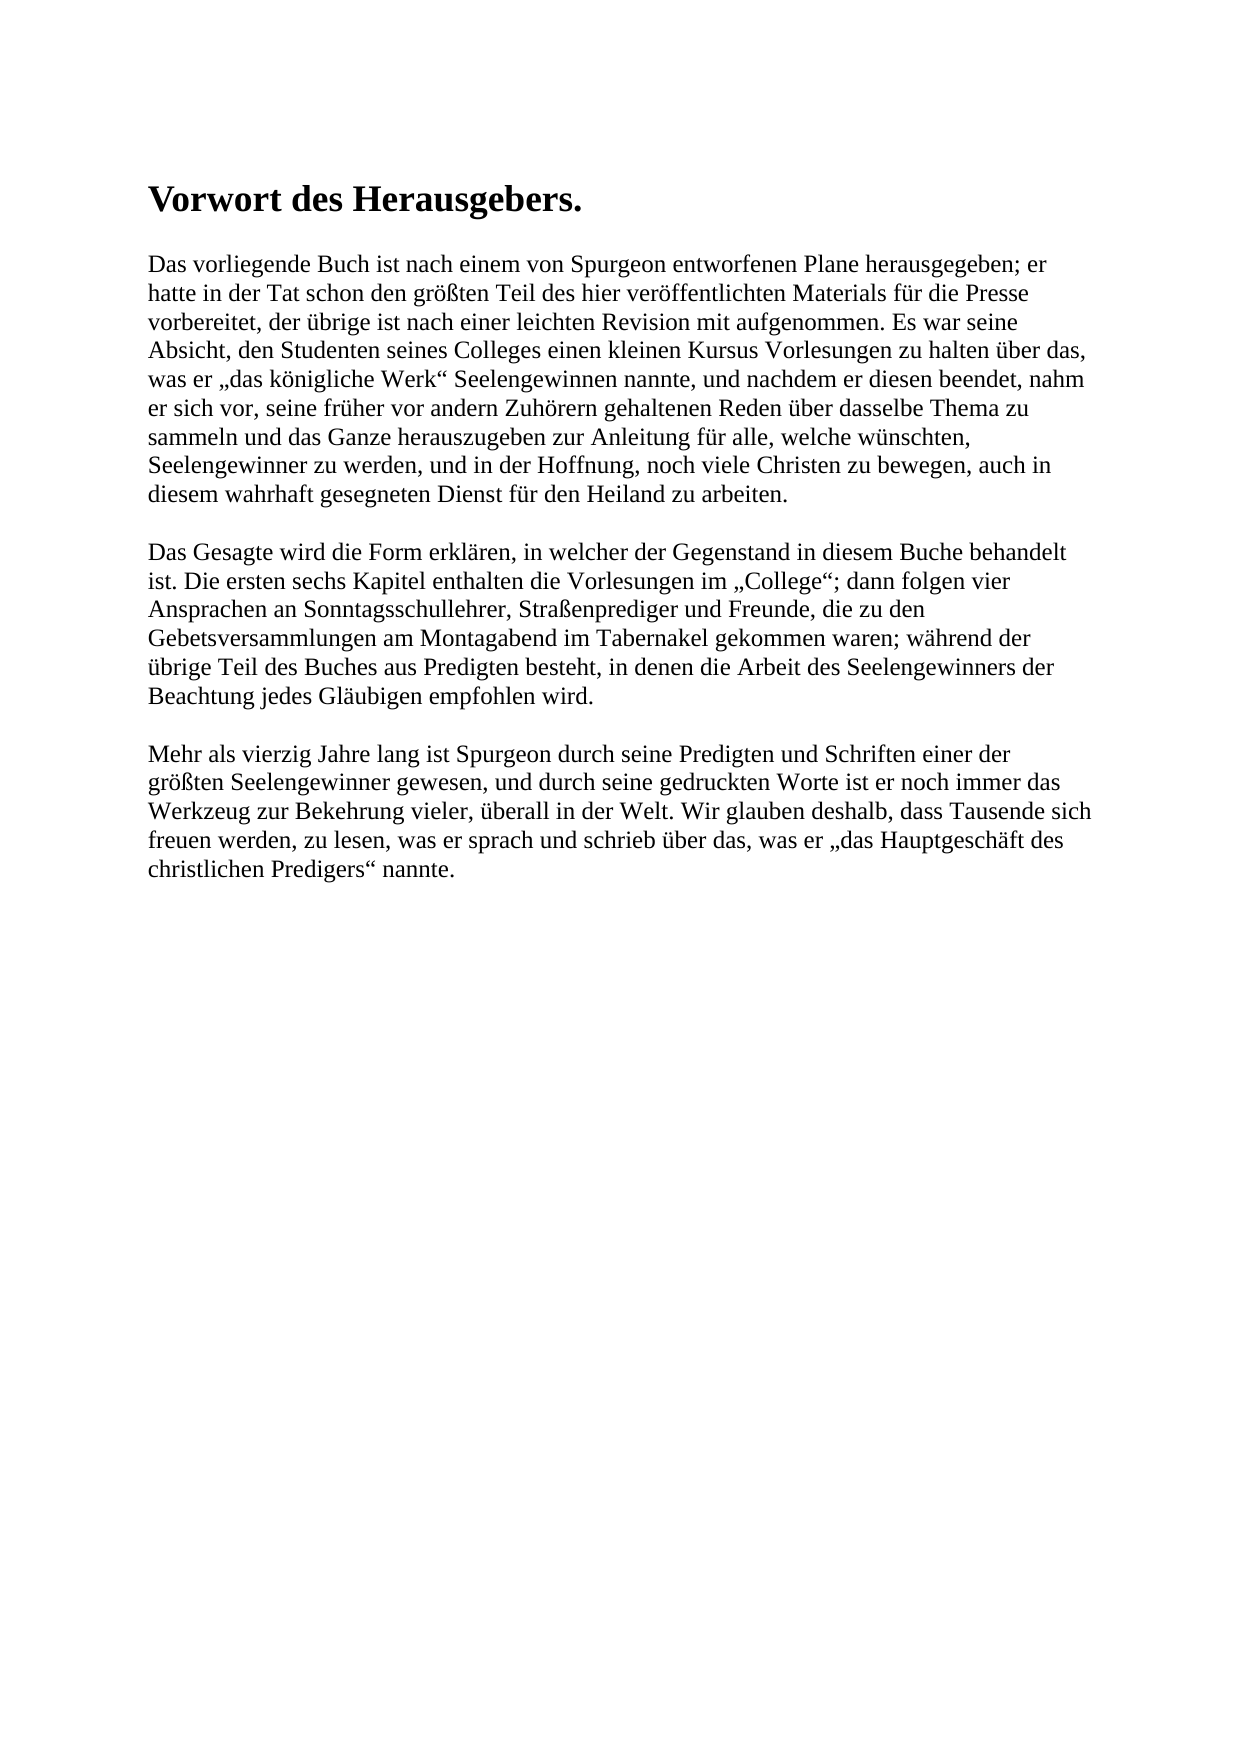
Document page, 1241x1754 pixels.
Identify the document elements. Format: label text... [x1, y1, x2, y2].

text Das Gesagte wird die Form erklären, in welcher der Gegenstand in diesem Buche behandelt ist. Die ersten sechs Kapitel enthalten die Vorlesungen im „College“; dann folgen vier Ansprachen an Sonntagsschullehrer, Straßenprediger und Freunde, die zu den Gebetsversammlungen am Montagabend im Tabernakel gekommen waren; während der übrige Teil des Buches aus Predigten besteht, in denen die Arbeit des Seelengewinners der Beachtung jedes Gläubigen empfohlen wird. [148, 537, 1093, 709]
text Mehr als vierzig Jahre lang ist Spurgeon durch seine Predigten und Schriften einer der größten Seelengewinner gewesen, und durch seine gedruckten Worte ist er noch immer das Werkzeug zur Bekehrung vieler, überall in der Welt. Wir glauben deshalb, dass Tausende sich freuen werden, zu lesen, was er sprach und schrieb über das, was er „das Hauptgeschäft des christlichen Predigers“ nannte. [148, 739, 1093, 882]
subtitle Vorwort des Herausgebers. [148, 177, 1093, 220]
text Das vorliegende Buch ist nach einem von Spurgeon entworfenen Plane herausgegeben; er hatte in der Tat schon den größten Teil des hier veröffentlichten Materials für die Presse vorbereitet, der übrige ist nach einer leichten Revision mit aufgenommen. Es war seine Absicht, den Studenten seines Colleges einen kleinen Kursus Vorlesungen zu halten über das, was er „das königliche Werk“ Seelengewinnen nannte, und nachdem er diesen beendet, nahm er sich vor, seine früher vor andern Zuhörern gehaltenen Reden über dasselbe Thema zu sammeln und das Ganze herauszugeben zur Anleitung für alle, welche wünschten, Seelengewinner zu werden, und in der Hoffnung, noch viele Christen zu bewegen, auch in diesem wahrhaft gesegneten Dienst für den Heiland zu arbeiten. [148, 249, 1093, 508]
